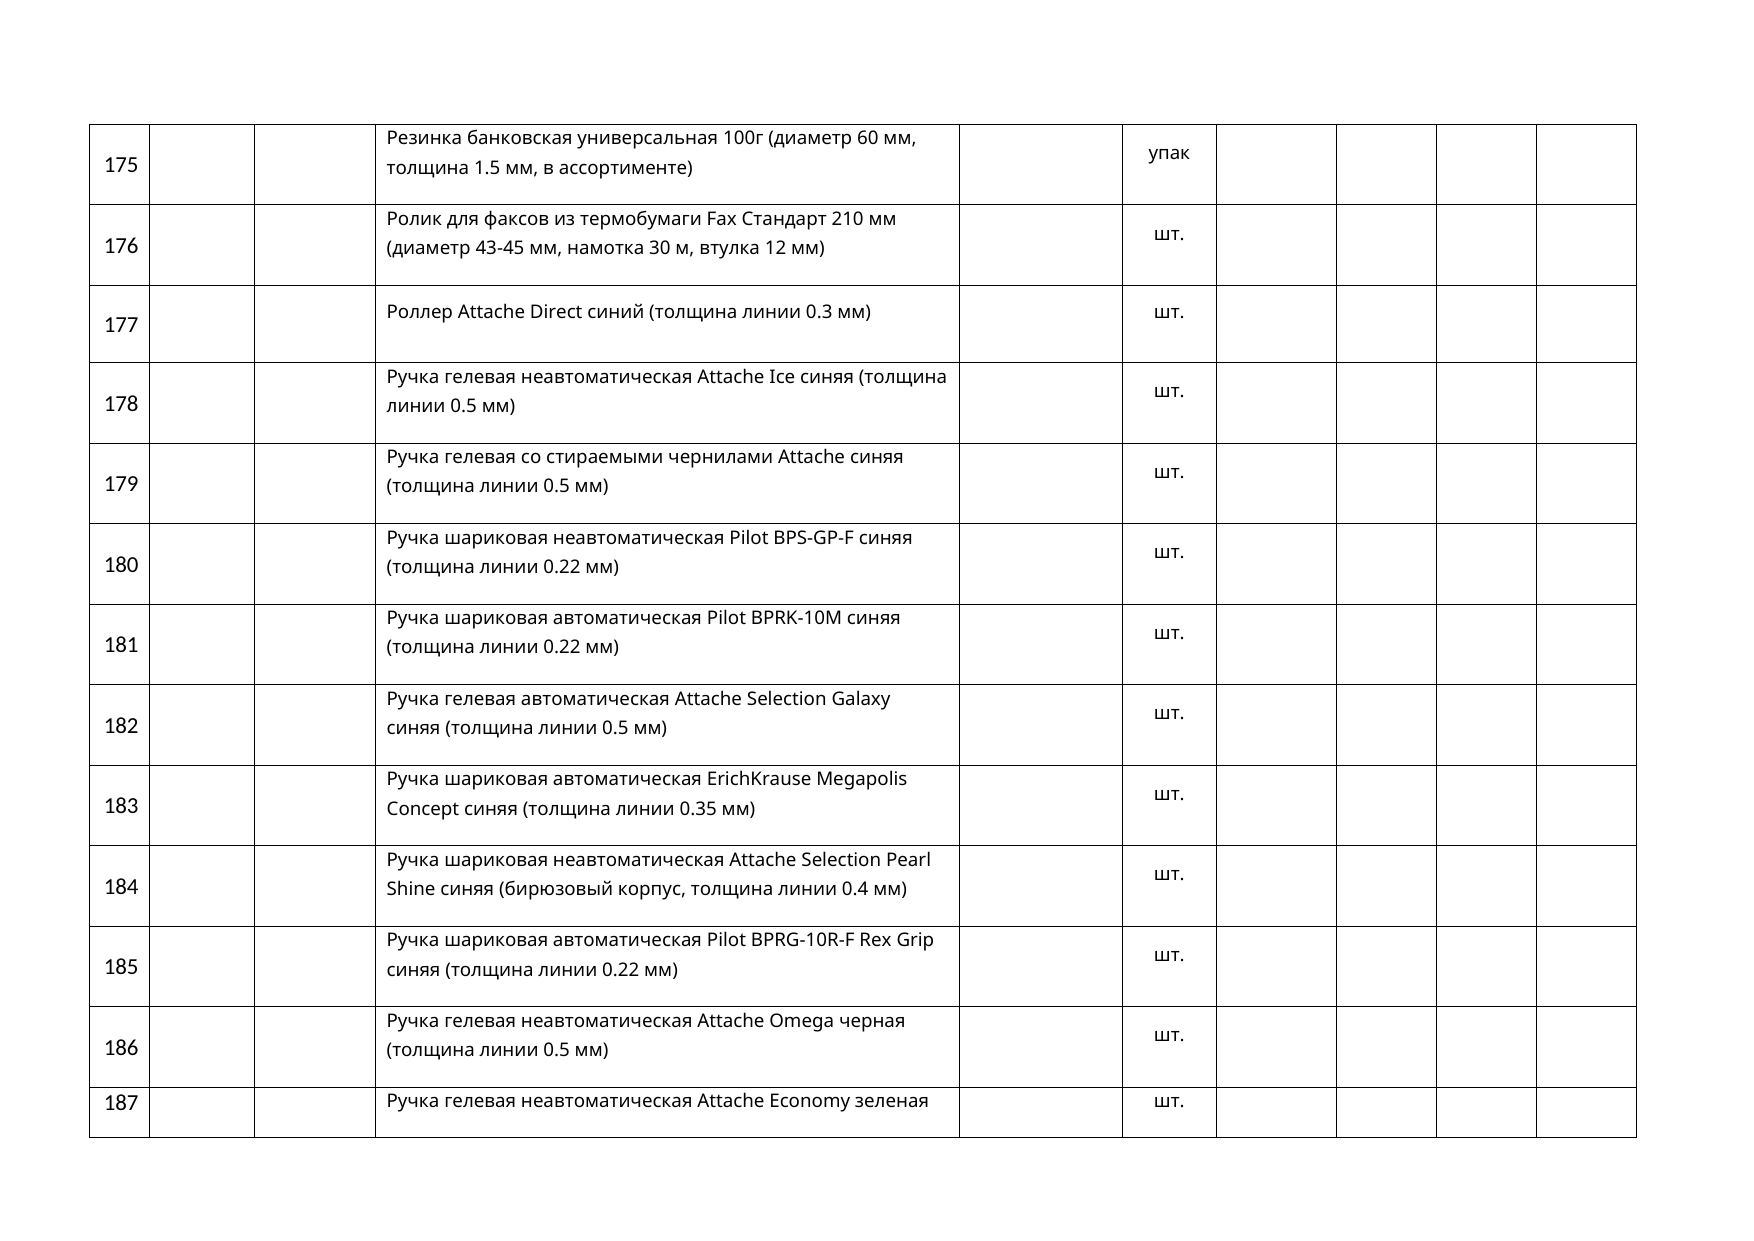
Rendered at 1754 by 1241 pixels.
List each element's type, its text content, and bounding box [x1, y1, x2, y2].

table_cell Ролик для факсов из термобумаги Fax Стандарт 210 мм (диаметр 43-45 мм, намотка 30 м, втулка 12 мм) [376, 205, 959, 285]
table_cell шт. [1123, 286, 1216, 362]
table_cell [1537, 125, 1636, 204]
table_cell [960, 766, 1122, 845]
table_cell шт. [1123, 444, 1216, 523]
table_cell [1337, 524, 1436, 603]
table_cell Ручка шариковая автоматическая Pilot BPRK-10M синяя (толщина линии 0.22 мм) [376, 605, 959, 684]
table_cell шт. [1123, 605, 1216, 684]
table_cell Ручка гелевая неавтоматическая Attache Omega черная (толщина линии 0.5 мм) [376, 1007, 959, 1087]
table_cell [1337, 766, 1436, 845]
table_cell [1217, 605, 1336, 684]
table_cell [255, 286, 375, 362]
table_cell [255, 766, 375, 845]
table_cell шт. [1123, 363, 1216, 442]
table_cell [1437, 286, 1536, 362]
table_cell Ручка гелевая автоматическая Attache Selection Galaxy синяя (толщина линии 0.5 мм) [376, 685, 959, 764]
table_cell [1537, 605, 1636, 684]
table_cell шт. [1123, 524, 1216, 603]
table_cell [1537, 205, 1636, 285]
table_cell шт. [1123, 205, 1216, 285]
table_cell шт. [1123, 927, 1216, 1006]
table_cell [1537, 1007, 1636, 1087]
table_cell [255, 927, 375, 1006]
table_cell [255, 1007, 375, 1087]
table_cell [150, 363, 254, 442]
table_cell [255, 524, 375, 603]
table_cell [1537, 766, 1636, 845]
table_cell [150, 205, 254, 285]
table_cell [1217, 363, 1336, 442]
table_cell [255, 125, 375, 204]
table_cell [1437, 125, 1536, 204]
table_cell [255, 205, 375, 285]
table_cell [1537, 927, 1636, 1006]
table_cell [960, 605, 1122, 684]
table_cell [150, 685, 254, 764]
table_cell [150, 927, 254, 1006]
table_cell [255, 685, 375, 764]
table_cell [255, 444, 375, 523]
table_cell [960, 205, 1122, 285]
table_cell [1537, 1088, 1636, 1137]
table_cell [1437, 363, 1536, 442]
table_cell шт. [1123, 1007, 1216, 1087]
table_cell 182 [90, 685, 149, 764]
table_cell [150, 125, 254, 204]
table_cell [960, 1007, 1122, 1087]
table_cell 183 [90, 766, 149, 845]
table_cell шт. [1123, 846, 1216, 926]
table_cell Роллер Attache Direct синий (толщина линии 0.3 мм) [376, 286, 959, 362]
table_cell [960, 685, 1122, 764]
table_cell 185 [90, 927, 149, 1006]
table_cell [1337, 605, 1436, 684]
table_cell 177 [90, 286, 149, 362]
table_cell [1337, 205, 1436, 285]
table_cell 187 [90, 1088, 149, 1137]
table_cell упак [1123, 125, 1216, 204]
table_cell [150, 846, 254, 926]
table_cell 181 [90, 605, 149, 684]
table_cell [960, 286, 1122, 362]
table_cell [1217, 205, 1336, 285]
table_cell [1537, 286, 1636, 362]
table_cell [1337, 363, 1436, 442]
table_cell [1537, 685, 1636, 764]
table_cell [960, 1088, 1122, 1137]
table_cell [1337, 125, 1436, 204]
table_cell [1337, 846, 1436, 926]
table_cell [1217, 524, 1336, 603]
table_cell [255, 1088, 375, 1137]
table_cell [255, 846, 375, 926]
table_cell [1537, 444, 1636, 523]
table_cell Ручка шариковая неавтоматическая Attache Selection Pearl Shine синяя (бирюзовый корпус, толщина линии 0.4 мм) [376, 846, 959, 926]
table_cell [1337, 927, 1436, 1006]
table_cell [150, 524, 254, 603]
table_cell [1217, 846, 1336, 926]
table_cell [1217, 685, 1336, 764]
table_cell [255, 363, 375, 442]
table_cell [960, 524, 1122, 603]
table_cell [150, 605, 254, 684]
table_cell 175 [90, 125, 149, 204]
table_cell 176 [90, 205, 149, 285]
table_cell [1337, 1007, 1436, 1087]
table_cell [1537, 363, 1636, 442]
table_cell [1437, 1088, 1536, 1137]
table_cell [150, 1007, 254, 1087]
table_cell [1217, 444, 1336, 523]
table_cell [1437, 685, 1536, 764]
table_cell шт. [1123, 685, 1216, 764]
table_cell 184 [90, 846, 149, 926]
table_cell [150, 444, 254, 523]
table_cell шт. [1123, 1088, 1216, 1137]
table_cell 180 [90, 524, 149, 603]
table_cell шт. [1123, 766, 1216, 845]
table_cell [1217, 1088, 1336, 1137]
table_cell Ручка шариковая автоматическая Pilot BPRG-10R-F Rex Grip синяя (толщина линии 0.22 мм) [376, 927, 959, 1006]
table_cell 178 [90, 363, 149, 442]
table_cell [1437, 205, 1536, 285]
table_cell [1217, 286, 1336, 362]
table_cell [960, 927, 1122, 1006]
table_cell [1437, 605, 1536, 684]
table_cell [1437, 766, 1536, 845]
table_cell [1437, 846, 1536, 926]
table_cell Ручка гелевая неавтоматическая Attache Ice синяя (толщина линии 0.5 мм) [376, 363, 959, 442]
table_cell [1217, 927, 1336, 1006]
table_cell [1437, 927, 1536, 1006]
table_cell 179 [90, 444, 149, 523]
table_cell [1337, 444, 1436, 523]
table_cell Резинка банковская универсальная 100г (диаметр 60 мм, толщина 1.5 мм, в ассортименте) [376, 125, 959, 204]
table_cell [960, 846, 1122, 926]
table_cell [960, 444, 1122, 523]
table_cell [1537, 524, 1636, 603]
table_cell Ручка шариковая неавтоматическая Pilot BPS-GP-F синяя (толщина линии 0.22 мм) [376, 524, 959, 603]
table_cell Ручка гелевая со стираемыми чернилами Attache синяя (толщина линии 0.5 мм) [376, 444, 959, 523]
table_cell [150, 286, 254, 362]
table_cell [150, 766, 254, 845]
table_cell [1437, 524, 1536, 603]
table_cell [376, 1088, 959, 1137]
table_cell [255, 605, 375, 684]
table_cell [1217, 125, 1336, 204]
table_cell Ручка шариковая автоматическая ErichKrause Megapolis Concept синяя (толщина линии 0.35 мм) [376, 766, 959, 845]
table_cell [1537, 846, 1636, 926]
table_cell [150, 1088, 254, 1137]
table_cell [1337, 685, 1436, 764]
table_cell [1217, 1007, 1336, 1087]
table_cell [1217, 766, 1336, 845]
table_cell [960, 363, 1122, 442]
table_cell [1337, 286, 1436, 362]
table_cell [1337, 1088, 1436, 1137]
table_cell [1437, 444, 1536, 523]
table_cell [1437, 1007, 1536, 1087]
table_cell [960, 125, 1122, 204]
table_cell 186 [90, 1007, 149, 1087]
